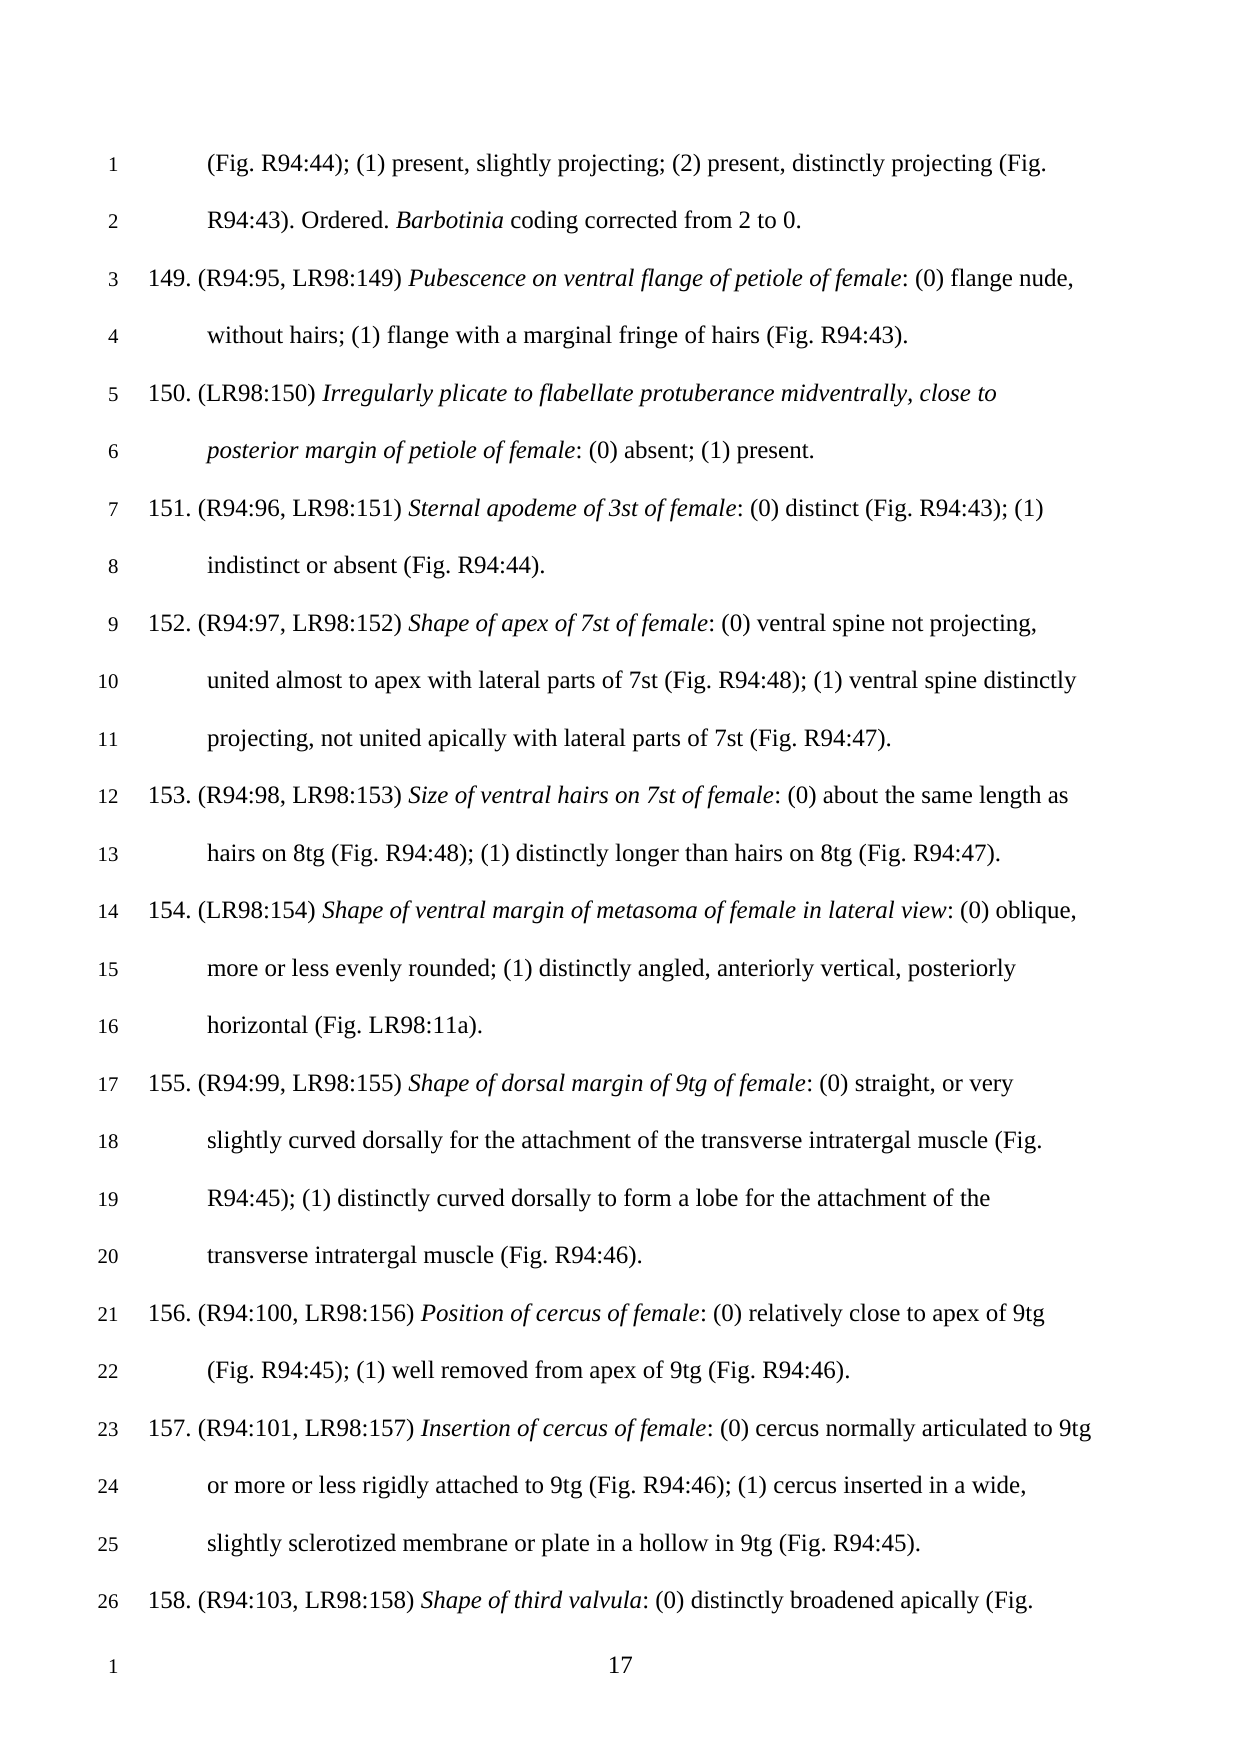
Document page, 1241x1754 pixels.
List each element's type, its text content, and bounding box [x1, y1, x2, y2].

text 150. (LR98:150) Irregularly plicate to flabellate protuberance midventrally, close to posterior margin of petiole of female: (0) absent; (1) present. [148, 378, 1092, 464]
text 152. (R94:97, LR98:152) Shape of apex of 7st of female: (0) ventral spine not projecting, united almost to apex with lateral parts of 7st (Fig. R94:48); (1) ventral spine distinctly projecting, not united apically with lateral parts of 7st (Fig. R94:47). [148, 608, 1092, 751]
text 153. (R94:98, LR98:153) Size of ventral hairs on 7st of female: (0) about the same length as hairs on 8tg (Fig. R94:48); (1) distinctly longer than hairs on 8tg (Fig. R94:47). [148, 780, 1092, 866]
text 156. (R94:100, LR98:156) Position of cercus of female: (0) relatively close to apex of 9tg (Fig. R94:45); (1) well removed from apex of 9tg (Fig. R94:46). [148, 1298, 1092, 1384]
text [148, 148, 1092, 234]
text 157. (R94:101, LR98:157) Insertion of cercus of female: (0) cercus normally articulated to 9tg or more or less rigidly attached to 9tg (Fig. R94:46); (1) cercus inserted in a wide, slightly sclerotized membrane or plate in a hollow in 9tg (Fig. R94:45). [148, 1413, 1092, 1556]
text 155. (R94:99, LR98:155) Shape of dorsal margin of 9tg of female: (0) straight, or very slightly curved dorsally for the attachment of the transverse intratergal muscle (Fig. R94:45); (1) distinctly curved dorsally to form a lobe for the attachment of the transverse intratergal muscle (Fig. R94:46). [148, 1068, 1092, 1269]
text 149. (R94:95, LR98:149) Pubescence on ventral flange of petiole of female: (0) flange nude, without hairs; (1) flange with a marginal fringe of hairs (Fig. R94:43). [148, 263, 1092, 349]
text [148, 1585, 1092, 1614]
text 151. (R94:96, LR98:151) Sternal apodeme of 3st of female: (0) distinct (Fig. R94:43); (1) indistinct or absent (Fig. R94:44). [148, 493, 1092, 579]
text 154. (LR98:154) Shape of ventral margin of metasoma of female in lateral view: (0) oblique, more or less evenly rounded; (1) distinctly angled, anteriorly vertical, posteriorly horizontal (Fig. LR98:11a). [148, 895, 1092, 1039]
